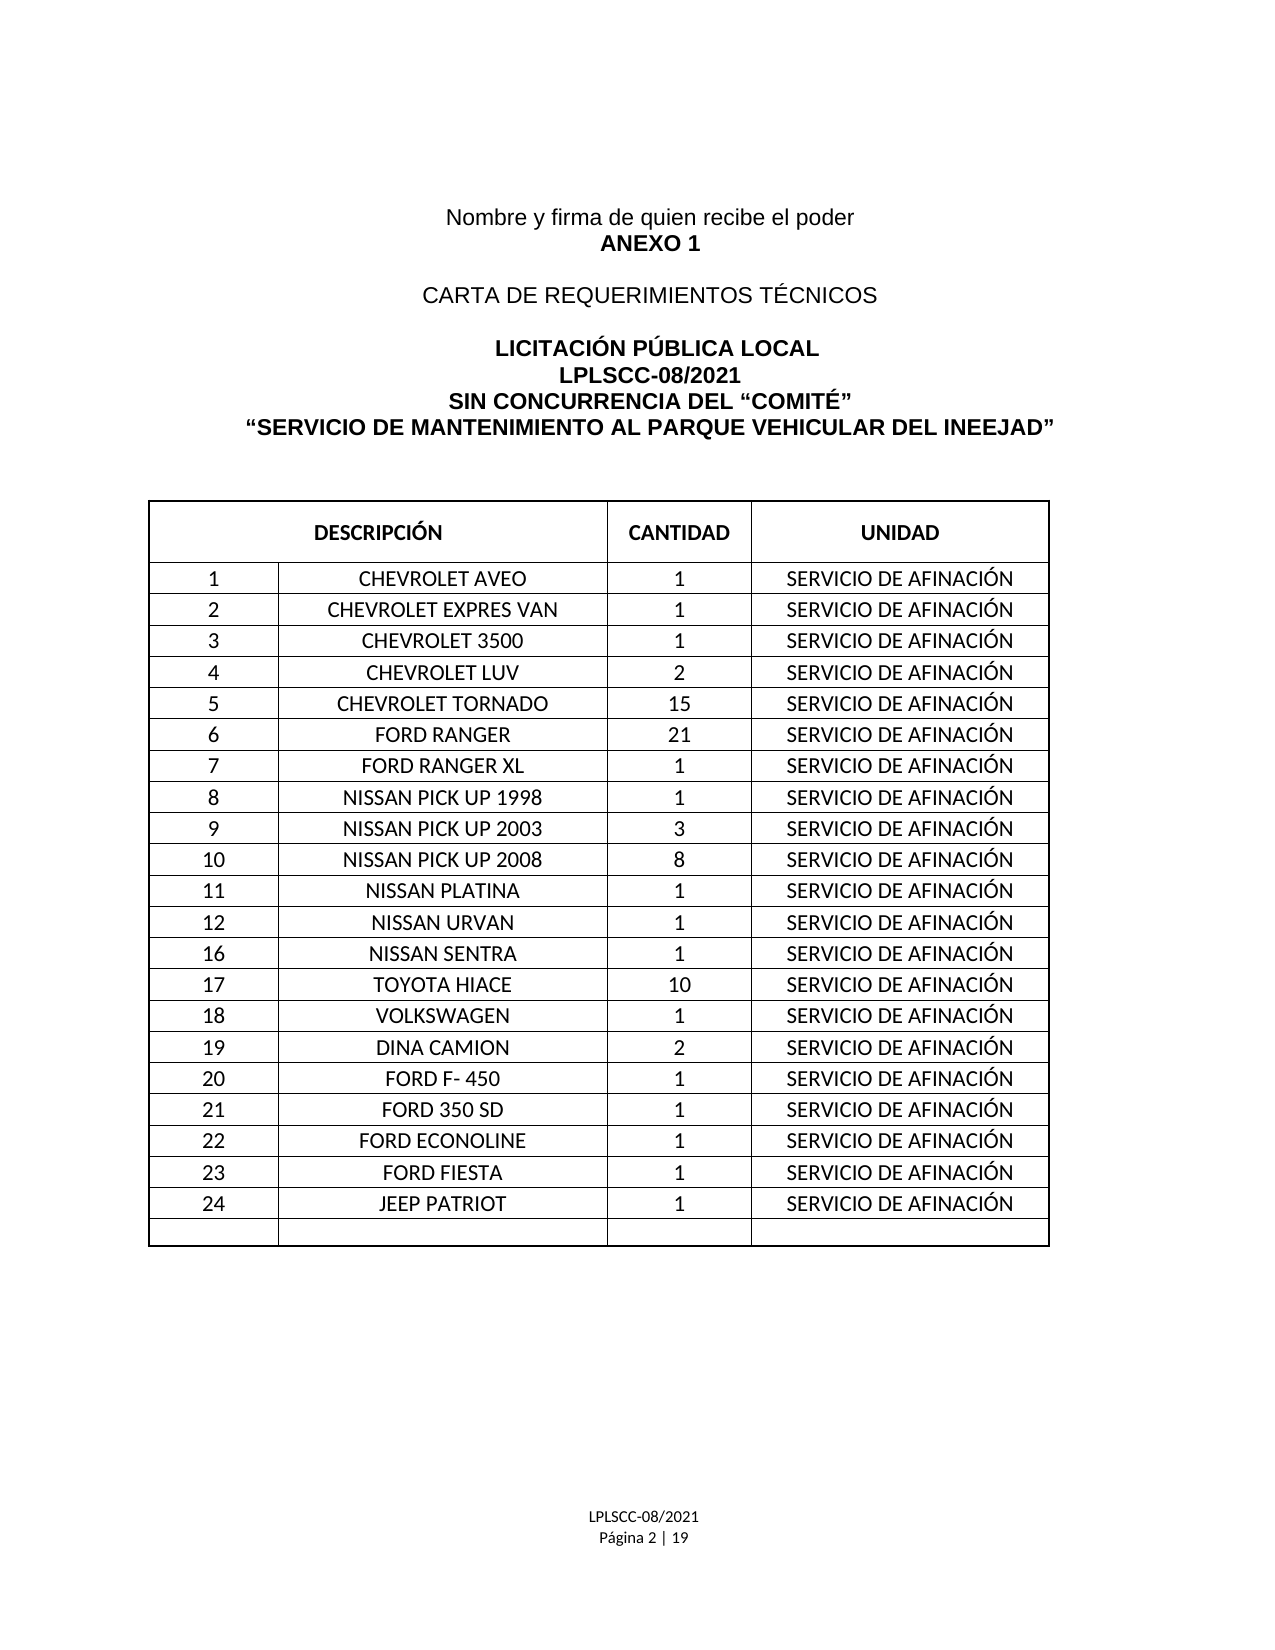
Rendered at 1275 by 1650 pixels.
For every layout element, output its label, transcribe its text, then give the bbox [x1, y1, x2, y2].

table_cell 2 [608, 657, 751, 687]
table_cell SERVICIO DE AFINACIÓN [752, 876, 1048, 906]
table_cell 21 [150, 1094, 278, 1124]
table_cell CHEVROLET TORNADO [279, 688, 607, 718]
table_cell NISSAN PICK UP 2008 [279, 844, 607, 874]
table_cell 16 [150, 938, 278, 968]
table_cell 1 [608, 1126, 751, 1156]
table_cell 1 [608, 594, 751, 624]
table_cell 8 [150, 782, 278, 812]
table_cell NISSAN PICK UP 2003 [279, 813, 607, 843]
table_cell NISSAN PLATINA [279, 876, 607, 906]
table_cell SERVICIO DE AFINACIÓN [752, 594, 1048, 624]
table_header UNIDAD [752, 502, 1048, 562]
table_cell CHEVROLET LUV [279, 657, 607, 687]
table_cell 8 [608, 844, 751, 874]
table_cell 21 [608, 719, 751, 749]
table_header DESCRIPCIÓN [150, 502, 607, 562]
table_cell 2 [608, 1032, 751, 1062]
table_cell 1 [608, 907, 751, 937]
table_cell 4 [150, 657, 278, 687]
table_cell 1 [608, 1188, 751, 1218]
table_cell FORD FIESTA [279, 1157, 607, 1187]
table_cell 17 [150, 969, 278, 999]
table_cell 5 [150, 688, 278, 718]
table_cell 1 [150, 563, 278, 593]
table_cell [279, 1219, 607, 1245]
table_cell CHEVROLET EXPRES VAN [279, 594, 607, 624]
table_cell 6 [150, 719, 278, 749]
text SIN CONCURRENCIA DEL “COMITÉ” [148, 388, 1152, 414]
table_cell 1 [608, 1001, 751, 1031]
text CARTA DE REQUERIMIENTOS TÉCNICOS [148, 282, 1152, 309]
table_cell [608, 1219, 751, 1245]
text LPLSCC-08/2021 [148, 362, 1152, 388]
table_cell 18 [150, 1001, 278, 1031]
table_cell 11 [150, 876, 278, 906]
table_cell 7 [150, 751, 278, 781]
table_cell TOYOTA HIACE [279, 969, 607, 999]
table_cell SERVICIO DE AFINACIÓN [752, 1094, 1048, 1124]
table_cell FORD RANGER [279, 719, 607, 749]
table_cell FORD RANGER XL [279, 751, 607, 781]
table_cell SERVICIO DE AFINACIÓN [752, 1126, 1048, 1156]
table_cell 15 [608, 688, 751, 718]
table_cell FORD F- 450 [279, 1063, 607, 1093]
table_cell [752, 1219, 1048, 1245]
table_cell SERVICIO DE AFINACIÓN [752, 844, 1048, 874]
table_cell 24 [150, 1188, 278, 1218]
table_cell 19 [150, 1032, 278, 1062]
table_cell DINA CAMION [279, 1032, 607, 1062]
table_cell FORD ECONOLINE [279, 1126, 607, 1156]
table_cell FORD 350 SD [279, 1094, 607, 1124]
table_cell SERVICIO DE AFINACIÓN [752, 1032, 1048, 1062]
text Nombre y firma de quien recibe el poder [148, 203, 1152, 230]
table_cell SERVICIO DE AFINACIÓN [752, 1157, 1048, 1187]
table_cell CHEVROLET AVEO [279, 563, 607, 593]
table_cell SERVICIO DE AFINACIÓN [752, 938, 1048, 968]
table_cell 10 [608, 969, 751, 999]
table_cell SERVICIO DE AFINACIÓN [752, 1001, 1048, 1031]
table_cell 23 [150, 1157, 278, 1187]
text ANEXO 1 [148, 230, 1152, 256]
table_cell JEEP PATRIOT [279, 1188, 607, 1218]
table_cell SERVICIO DE AFINACIÓN [752, 719, 1048, 749]
table_cell 1 [608, 563, 751, 593]
table_cell 1 [608, 782, 751, 812]
table_cell NISSAN PICK UP 1998 [279, 782, 607, 812]
table_cell 1 [608, 1094, 751, 1124]
table_header CANTIDAD [608, 502, 751, 562]
table_cell CHEVROLET 3500 [279, 626, 607, 656]
table_cell SERVICIO DE AFINACIÓN [752, 1188, 1048, 1218]
table_cell VOLKSWAGEN [279, 1001, 607, 1031]
table_cell 9 [150, 813, 278, 843]
table_cell 22 [150, 1126, 278, 1156]
table_cell 12 [150, 907, 278, 937]
text LICITACIÓN PÚBLICA LOCAL [148, 335, 1167, 362]
table_cell NISSAN URVAN [279, 907, 607, 937]
table_cell 20 [150, 1063, 278, 1093]
table_cell SERVICIO DE AFINACIÓN [752, 751, 1048, 781]
table_cell SERVICIO DE AFINACIÓN [752, 1063, 1048, 1093]
table_cell 10 [150, 844, 278, 874]
table_cell SERVICIO DE AFINACIÓN [752, 813, 1048, 843]
table_cell 1 [608, 751, 751, 781]
table_cell SERVICIO DE AFINACIÓN [752, 907, 1048, 937]
table_cell 3 [608, 813, 751, 843]
table_cell 1 [608, 1157, 751, 1187]
table_cell 1 [608, 626, 751, 656]
table_cell SERVICIO DE AFINACIÓN [752, 688, 1048, 718]
table_cell 2 [150, 594, 278, 624]
table_cell SERVICIO DE AFINACIÓN [752, 657, 1048, 687]
table_cell 1 [608, 876, 751, 906]
table_cell 1 [608, 938, 751, 968]
table_cell SERVICIO DE AFINACIÓN [752, 626, 1048, 656]
table_cell NISSAN SENTRA [279, 938, 607, 968]
table_cell 1 [608, 1063, 751, 1093]
table_cell SERVICIO DE AFINACIÓN [752, 782, 1048, 812]
table_cell SERVICIO DE AFINACIÓN [752, 563, 1048, 593]
text “SERVICIO DE MANTENIMIENTO AL PARQUE VEHICULAR DEL INEEJAD” [148, 414, 1152, 441]
table_cell SERVICIO DE AFINACIÓN [752, 969, 1048, 999]
table_cell 3 [150, 626, 278, 656]
table_cell [150, 1219, 278, 1245]
